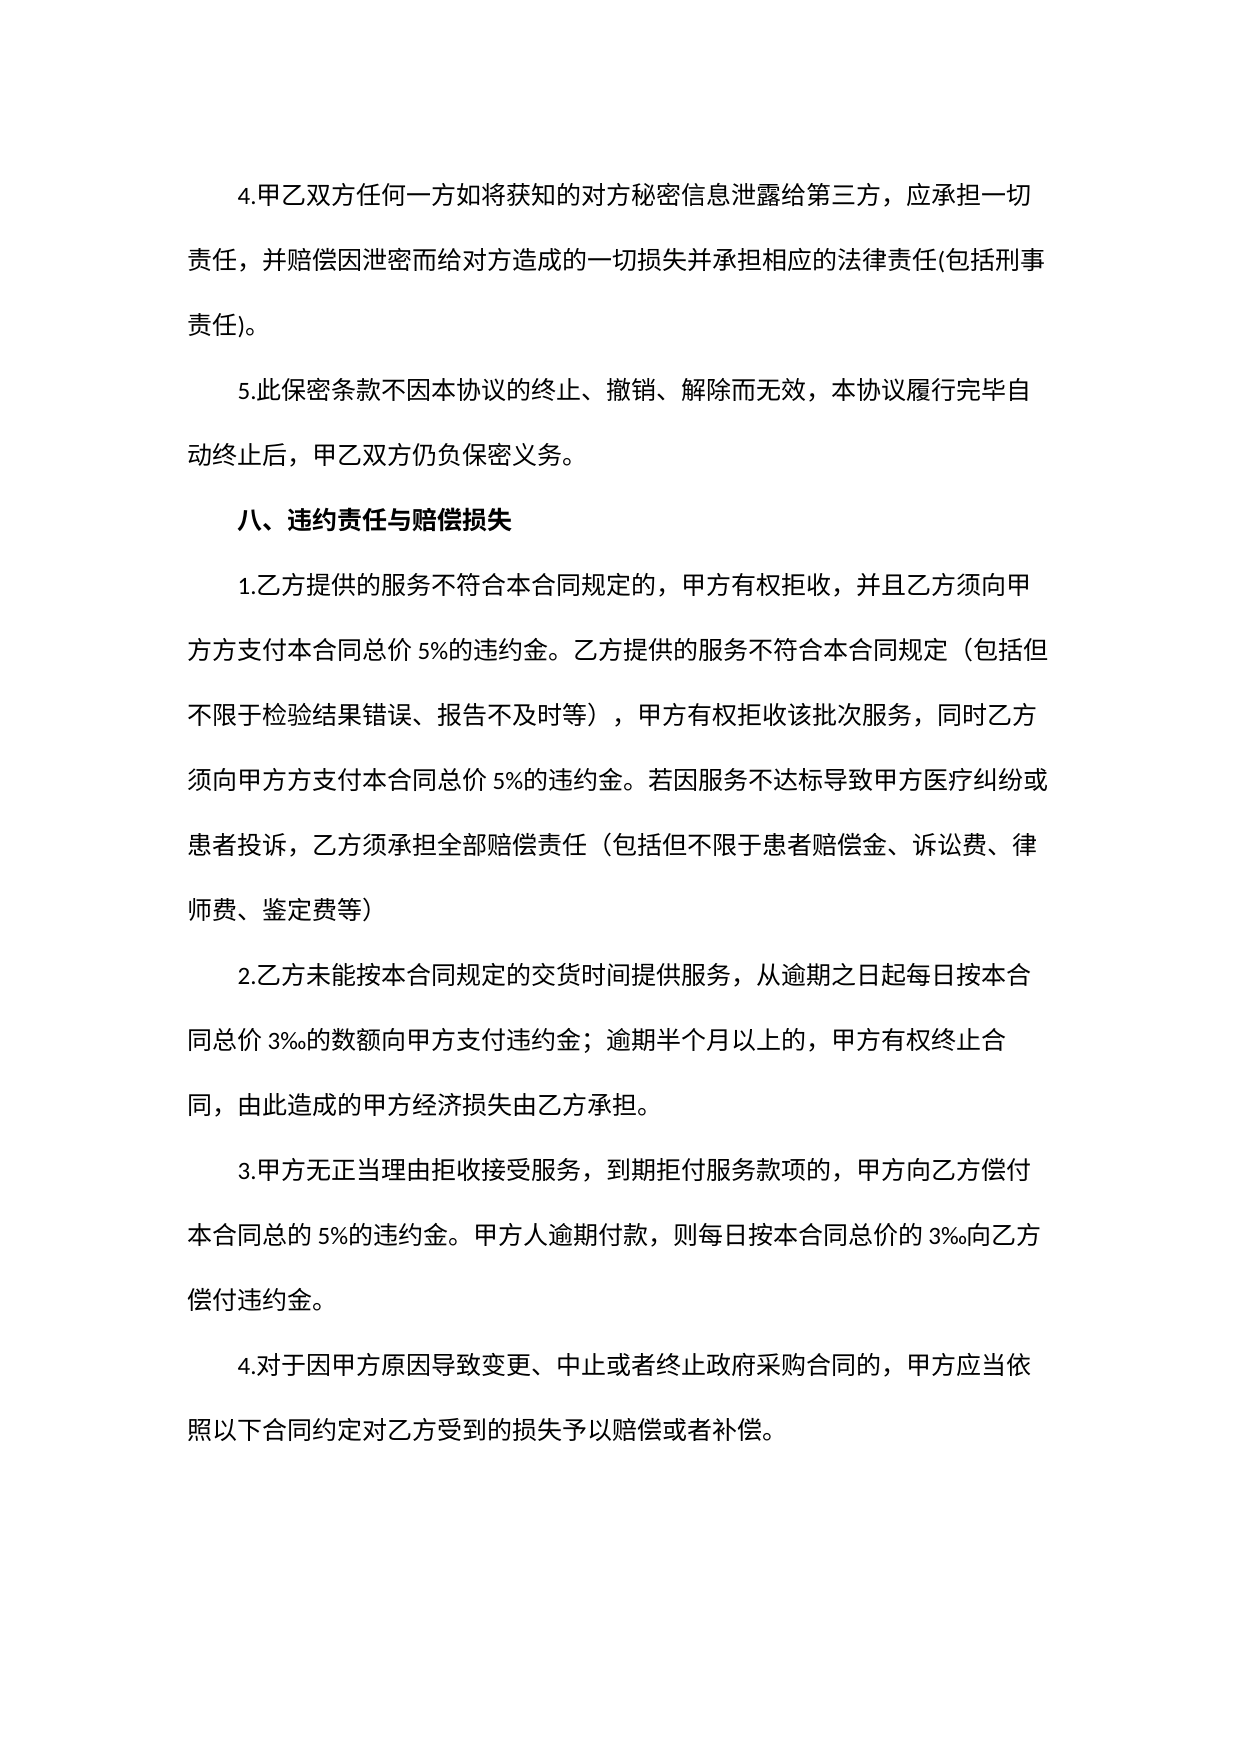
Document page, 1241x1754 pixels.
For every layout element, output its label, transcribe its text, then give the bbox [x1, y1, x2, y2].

text 4.对于因甲方原因导致变更、中止或者终止政府采购合同的，甲方应当依照以下合同约定对乙方受到的损失予以赔偿或者补偿。 [187, 1332, 1053, 1462]
text 1.乙方提供的服务不符合本合同规定的，甲方有权拒收，并且乙方须向甲方方支付本合同总价5%的违约金。乙方提供的服务不符合本合同规定（包括但不限于检验结果错误、报告不及时等），甲方有权拒收该批次服务，同时乙方须向甲方方支付本合同总价5%的违约金。若因服务不达标导致甲方医疗纠纷或患者投诉，乙方须承担全部赔偿责任（包括但不限于患者赔偿金、诉讼费、律师费、鉴定费等） [187, 552, 1053, 942]
text 3.甲方无正当理由拒收接受服务，到期拒付服务款项的，甲方向乙方偿付本合同总的5%的违约金。甲方人逾期付款，则每日按本合同总价的3‰向乙方偿付违约金。 [187, 1137, 1053, 1332]
text 5.此保密条款不因本协议的终止、撤销、解除而无效，本协议履行完毕自动终止后，甲乙双方仍负保密义务。 [187, 357, 1053, 487]
text 2.乙方未能按本合同规定的交货时间提供服务，从逾期之日起每日按本合同总价3‰的数额向甲方支付违约金；逾期半个月以上的，甲方有权终止合同，由此造成的甲方经济损失由乙方承担。 [187, 942, 1053, 1137]
text 八、违约责任与赔偿损失 [187, 487, 1053, 552]
text 4.甲乙双方任何一方如将获知的对方秘密信息泄露给第三方，应承担一切责任，并赔偿因泄密而给对方造成的一切损失并承担相应的法律责任(包括刑事责任)。 [187, 162, 1053, 357]
